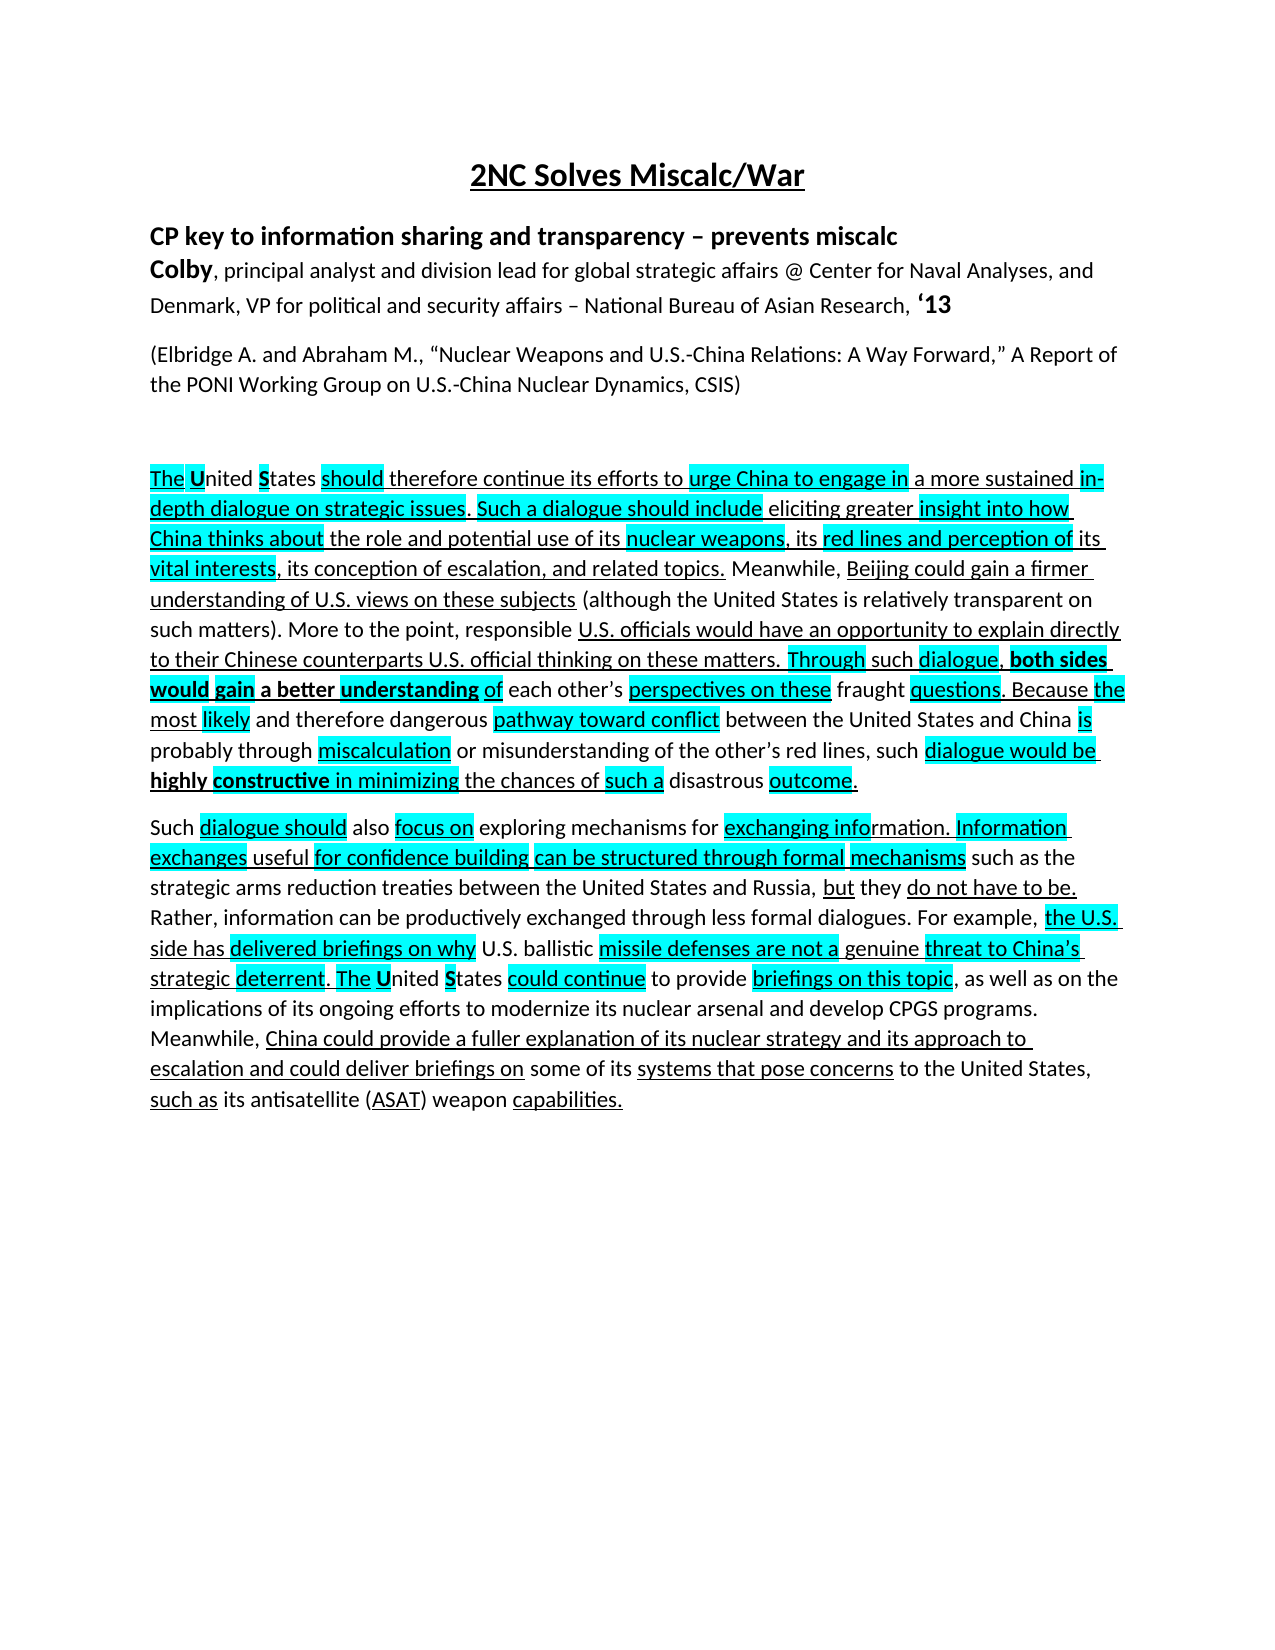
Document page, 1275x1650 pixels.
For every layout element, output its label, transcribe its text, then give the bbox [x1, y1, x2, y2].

text The United States should therefore continue its efforts to urge China to engage in a more sustained in-depth dialogue on strategic issues. Such a dialogue should include eliciting greater insight into how China thinks about the role and potential use of its nuclear weapons, its red lines and perception of its vital interests, its conception of escalation, and related topics. Meanwhile, Beijing could gain a firmer understanding of U.S. views on these subjects (although the United States is relatively transparent on such matters). More to the point, responsible U.S. officials would have an opportunity to explain directly to their Chinese counterparts U.S. official thinking on these matters. Through such dialogue, both sides would gain a better understanding of each other’s perspectives on these fraught questions. Because the most likely and therefore dangerous pathway toward conflict between the United States and China is probably through miscalculation or misunderstanding of the other’s red lines, such dialogue would be highly constructive in minimizing the chances of such a disastrous outcome. [150, 464, 1125, 794]
text (Elbridge A. and Abraham M., “Nuclear Weapons and U.S.-China Relations: A Way Forward,” A Report of the PONI Working Group on U.S.-China Nuclear Dynamics, CSIS) [150, 340, 1125, 398]
text Such dialogue should also focus on exploring mechanisms for exchanging information. Information exchanges useful for confidence building can be structured through formal mechanisms such as the strategic arms reduction treaties between the United States and Russia, but they do not have to be. Rather, information can be productively exchanged through less formal dialogues. For example, the U.S. side has delivered briefings on why U.S. ballistic missile defenses are not a genuine threat to China’s strategic deterrent. The United States could continue to provide briefings on this topic, as well as on the implications of its ongoing efforts to modernize its nuclear arsenal and develop CPGS programs. Meanwhile, China could provide a fuller explanation of its nuclear strategy and its approach to escalation and could deliver briefings on some of its systems that pose concerns to the United States, such as its antisatellite (ASAT) weapon capabilities. [150, 813, 1125, 1113]
text Colby, principal analyst and division lead for global strategic affairs @ Center for Naval Analyses, and Denmark, VP for political and security affairs – National Bureau of Asian Research, ‘13 [150, 252, 1125, 321]
subtitle CP key to information sharing and transparency – prevents miscalc [150, 219, 1125, 252]
subtitle 2NC Solves Miscalc/War [150, 154, 1125, 195]
